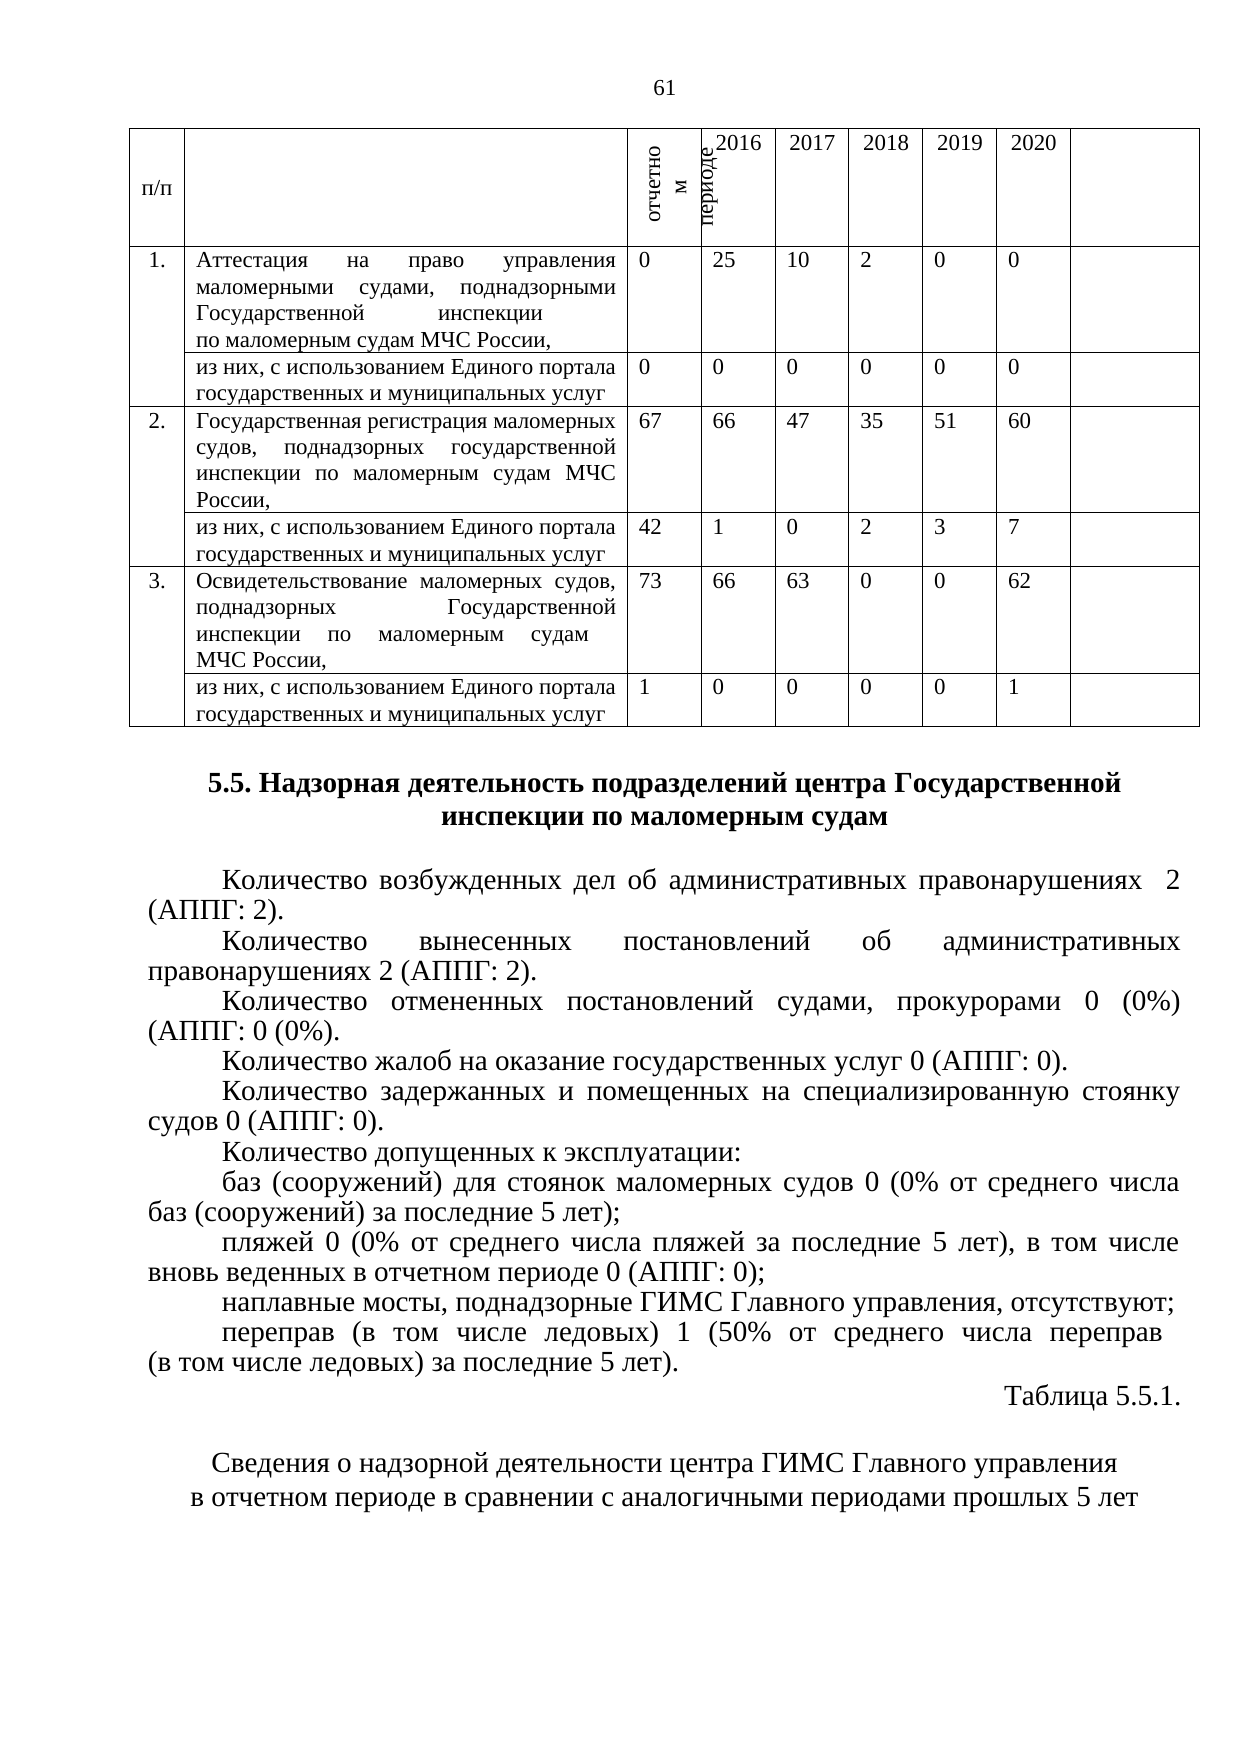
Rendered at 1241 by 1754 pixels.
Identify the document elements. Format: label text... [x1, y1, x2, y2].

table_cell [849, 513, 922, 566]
list Количество вынесенных постановлений об административных правонарушениях 2 (АППГ: 2). [148, 926, 1181, 986]
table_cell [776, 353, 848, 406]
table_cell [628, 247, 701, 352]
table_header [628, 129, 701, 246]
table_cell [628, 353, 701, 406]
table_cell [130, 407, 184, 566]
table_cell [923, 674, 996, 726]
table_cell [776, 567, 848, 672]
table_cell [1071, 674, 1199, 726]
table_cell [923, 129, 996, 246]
list Таблица 5.5.1. [148, 1378, 1181, 1412]
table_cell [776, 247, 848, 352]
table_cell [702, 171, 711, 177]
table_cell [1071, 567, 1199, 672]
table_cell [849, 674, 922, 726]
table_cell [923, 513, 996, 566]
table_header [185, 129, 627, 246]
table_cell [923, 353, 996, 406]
text пляжей 0 (0% от среднего числа пляжей за последние 5 лет), в том числе вновь веденных в отчетном периоде 0 (АППГ: 0); [148, 1227, 1181, 1288]
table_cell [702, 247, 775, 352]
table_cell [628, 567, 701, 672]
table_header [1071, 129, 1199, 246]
list переправ (в том числе ледовых) 1 (50% от среднего числа переправ (в том числе ледовых) за последние 5 лет). [148, 1318, 1181, 1378]
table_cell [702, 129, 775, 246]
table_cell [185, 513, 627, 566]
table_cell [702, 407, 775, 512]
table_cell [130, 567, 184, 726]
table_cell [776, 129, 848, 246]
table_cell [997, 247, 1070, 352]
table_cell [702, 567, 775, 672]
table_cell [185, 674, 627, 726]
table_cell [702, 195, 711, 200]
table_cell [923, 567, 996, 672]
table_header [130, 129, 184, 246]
text в отчетном периоде в сравнении с аналогичными периодами прошлых 5 лет [148, 1479, 1181, 1512]
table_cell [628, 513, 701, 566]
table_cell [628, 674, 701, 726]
list Количество задержанных и помещенных на специализированную стоянку судов 0 (АППГ: 0). [148, 1077, 1181, 1137]
list Количество возбужденных дел об административных правонарушениях 2 (АППГ: 2). [148, 866, 1181, 926]
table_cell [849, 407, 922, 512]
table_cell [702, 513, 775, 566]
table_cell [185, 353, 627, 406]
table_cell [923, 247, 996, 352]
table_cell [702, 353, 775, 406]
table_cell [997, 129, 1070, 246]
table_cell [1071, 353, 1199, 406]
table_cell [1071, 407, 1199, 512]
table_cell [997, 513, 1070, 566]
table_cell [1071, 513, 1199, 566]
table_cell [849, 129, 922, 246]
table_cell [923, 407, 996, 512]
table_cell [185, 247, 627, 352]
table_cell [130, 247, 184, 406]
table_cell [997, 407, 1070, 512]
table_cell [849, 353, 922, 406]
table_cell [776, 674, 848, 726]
text Сведения о надзорной деятельности центра ГИМС Главного управления [148, 1445, 1181, 1479]
list Количество отмененных постановлений судами, прокурорами 0 (0%) (АППГ: 0 (0%). [148, 986, 1181, 1046]
subtitle 5.5. Надзорная деятельность подразделений центра Государственной инспекции по маломерным судам [148, 765, 1181, 832]
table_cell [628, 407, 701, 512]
list Количество допущенных к эксплуатации: [148, 1137, 1181, 1167]
list Количество жалоб на оказание государственных услуг 0 (АППГ: 0). [148, 1046, 1181, 1077]
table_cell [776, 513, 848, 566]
text баз (сооружений) для стоянок маломерных судов 0 (0% от среднего числа баз (сооружений) за последние 5 лет); [148, 1167, 1181, 1227]
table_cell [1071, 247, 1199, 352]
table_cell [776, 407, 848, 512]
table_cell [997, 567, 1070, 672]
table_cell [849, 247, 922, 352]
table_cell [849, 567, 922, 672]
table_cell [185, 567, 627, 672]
text наплавные мосты, поднадзорные ГИМС Главного управления, отсутствуют; [148, 1288, 1181, 1318]
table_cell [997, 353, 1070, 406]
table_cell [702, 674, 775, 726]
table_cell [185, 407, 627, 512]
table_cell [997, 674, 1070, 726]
